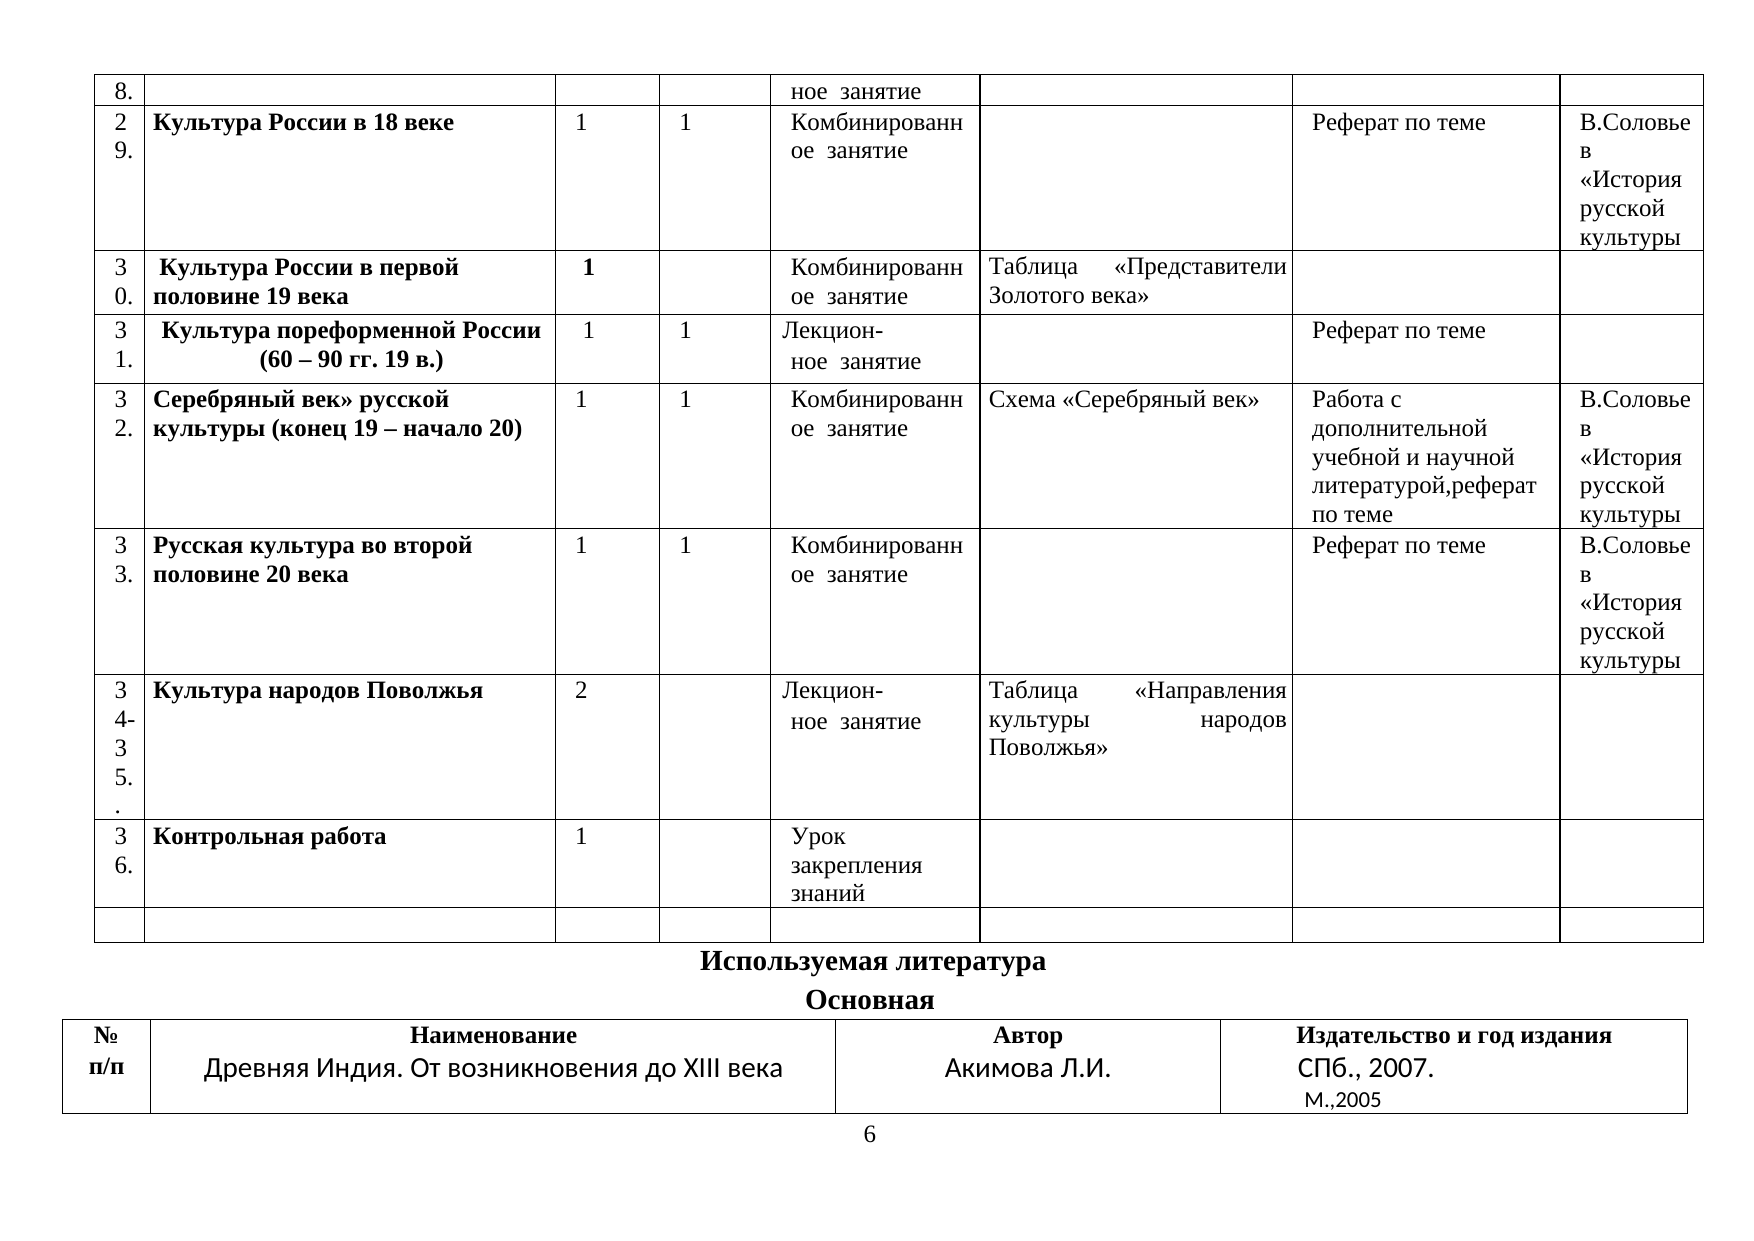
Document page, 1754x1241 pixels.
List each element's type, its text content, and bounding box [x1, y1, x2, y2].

table_cell Комбинированное занятие [771, 529, 979, 674]
table_cell 1 [660, 384, 770, 528]
table_cell [1561, 75, 1703, 105]
table_cell [981, 820, 1292, 907]
table_cell 1 [556, 529, 659, 674]
table_cell Культура пореформенной России (60 – 90 гг. 19 в.) [145, 315, 555, 383]
table_cell 1 [556, 820, 659, 907]
table_cell [95, 908, 144, 942]
table_cell 31. [95, 315, 144, 383]
table_cell 28. [95, 75, 144, 105]
table_cell 2 [556, 675, 659, 819]
table_cell 1 [660, 106, 770, 250]
table_cell Схема «Серебряный век» [981, 384, 1292, 528]
table_cell 1 [660, 315, 770, 383]
table_cell [1561, 675, 1703, 819]
table_cell [660, 251, 770, 314]
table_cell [145, 75, 555, 105]
table_cell [1561, 820, 1703, 907]
table_cell [1293, 908, 1559, 942]
table_cell 1 [556, 106, 659, 250]
table_cell 1 [660, 529, 770, 674]
table_cell [1561, 251, 1703, 314]
table_cell Культура народов Поволжья [145, 675, 555, 819]
table_cell Таблица «Представители Золотого века» [981, 251, 1292, 314]
table_cell 1 [556, 384, 659, 528]
table_cell Реферат по теме [1293, 315, 1559, 383]
table_cell Таблица «Направления культуры народов Поволжья» [981, 675, 1292, 819]
table_cell 1 [556, 75, 659, 105]
table_cell 30. [95, 251, 144, 314]
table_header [836, 1020, 1220, 1113]
table_cell [660, 675, 770, 819]
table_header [151, 1020, 835, 1113]
table_cell [1293, 251, 1559, 314]
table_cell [771, 75, 979, 105]
table_cell 36. [95, 820, 144, 907]
table_cell [145, 908, 555, 942]
table_cell В.Соловьев «История русской культуры [1561, 529, 1703, 674]
table_cell Русская культура во второй половине 20 века [145, 529, 555, 674]
table_header № п/п [63, 1020, 150, 1113]
table_cell [1561, 315, 1703, 383]
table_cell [981, 75, 1292, 105]
table_cell Контрольная работа [145, 820, 555, 907]
table_cell Лекцион- ное занятие [771, 315, 979, 383]
table_cell [1293, 675, 1559, 819]
table_cell Реферат по теме [1293, 106, 1559, 250]
table_cell [556, 908, 659, 942]
table_cell [981, 315, 1292, 383]
table_cell [981, 529, 1292, 674]
table_cell Культура России в 18 веке [145, 106, 555, 250]
text Основная [91, 982, 1648, 1016]
table_cell Лекцион- ное занятие [771, 675, 979, 819]
table_cell Комбинированное занятие [771, 384, 979, 528]
table_cell [771, 908, 979, 942]
table_cell Серебряный век» русской культуры (конец 19 – начало 20) [145, 384, 555, 528]
table_cell [1293, 820, 1559, 907]
table_cell [981, 908, 1292, 942]
table_cell [660, 908, 770, 942]
table_cell Комбинированное занятие [771, 251, 979, 314]
table_cell 32. [95, 384, 144, 528]
table_cell 29. [95, 106, 144, 250]
table_cell [981, 106, 1292, 250]
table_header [1221, 1020, 1687, 1113]
table_cell Работа с дополнительной учебной и научной литературой,реферат по теме [1293, 384, 1559, 528]
table_cell Культура России в первой половине 19 века [145, 251, 555, 314]
table_cell Урок закрепления знаний [771, 820, 979, 907]
table_cell [660, 75, 770, 105]
table_cell [1293, 75, 1559, 105]
table_cell 1 [556, 251, 659, 314]
table_cell 33. [95, 529, 144, 674]
table_cell 34-35.. [95, 675, 144, 819]
table_cell [1561, 908, 1703, 942]
table_cell Комбинированное занятие [771, 106, 979, 250]
table_cell [660, 820, 770, 907]
table_cell В.Соловьев «История русской культуры [1561, 384, 1703, 528]
text Используемая литература [98, 943, 1648, 977]
table_cell Реферат по теме [1293, 529, 1559, 674]
table_cell 1 [556, 315, 659, 383]
table_cell В.Соловьев «История русской культуры [1561, 106, 1703, 250]
